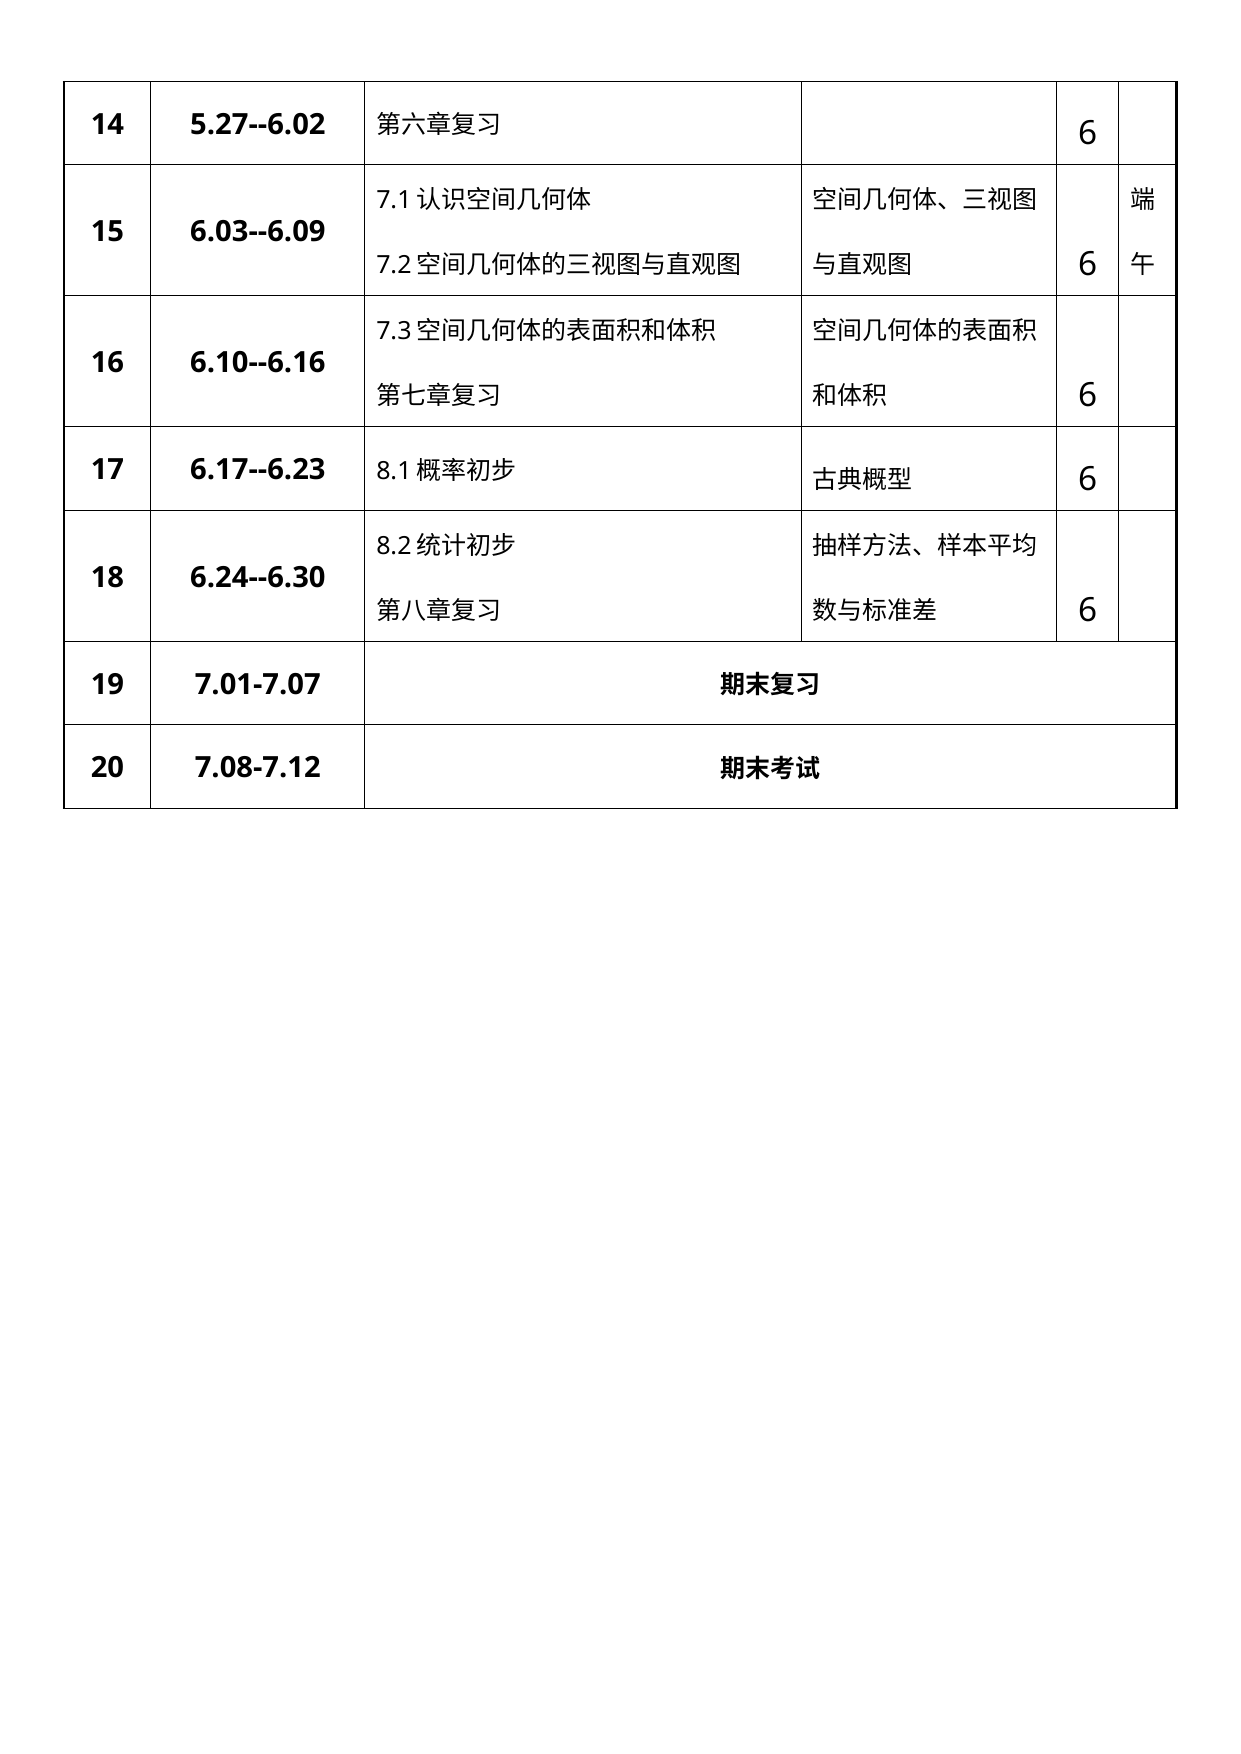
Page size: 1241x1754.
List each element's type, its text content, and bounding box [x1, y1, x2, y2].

table_cell 抽样方法、样本平均数与标准差 [802, 511, 1056, 641]
table_cell 5.27--6.02 [151, 82, 364, 164]
table_cell 6.03--6.09 [151, 165, 364, 295]
table_cell 空间几何体、三视图与直观图 [802, 165, 1056, 295]
table_cell 空间几何体的表面积和体积 [802, 296, 1056, 426]
table_cell [1119, 511, 1175, 641]
table_cell 8.2统计初步 第八章复习 [365, 511, 801, 641]
table_cell 16 [65, 296, 150, 426]
table_cell 14 [65, 82, 150, 164]
table_cell 15 [65, 165, 150, 295]
table_cell 7.01-7.07 [151, 642, 364, 724]
table_cell [1119, 82, 1175, 164]
table_cell 端午 [1119, 165, 1175, 295]
table_cell 6.17--6.23 [151, 427, 364, 510]
table_cell 17 [65, 427, 150, 510]
table_cell 期末考试 [365, 725, 1175, 808]
table_cell 期末复习 [365, 642, 1175, 724]
table_cell [1119, 427, 1175, 510]
table_cell 6 [1057, 165, 1118, 295]
table_cell 6 [1057, 427, 1118, 510]
table_cell 19 [65, 642, 150, 724]
table_cell 6.10--6.16 [151, 296, 364, 426]
table_cell 18 [65, 511, 150, 641]
table_cell [802, 82, 1056, 164]
table_cell [1119, 296, 1175, 426]
table_cell 6 [1057, 296, 1118, 426]
table_cell 20 [65, 725, 150, 808]
table_cell 8.1概率初步 [365, 427, 801, 510]
table_cell 6 [1057, 82, 1118, 164]
table_cell 7.3空间几何体的表面积和体积 第七章复习 [365, 296, 801, 426]
table_cell 6 [1057, 511, 1118, 641]
table_cell 第六章复习 [365, 82, 801, 164]
table_cell 7.1认识空间几何体 7.2空间几何体的三视图与直观图 [365, 165, 801, 295]
table_cell 6.24--6.30 [151, 511, 364, 641]
table_cell 7.08-7.12 [151, 725, 364, 808]
table_cell 古典概型 [802, 427, 1056, 510]
